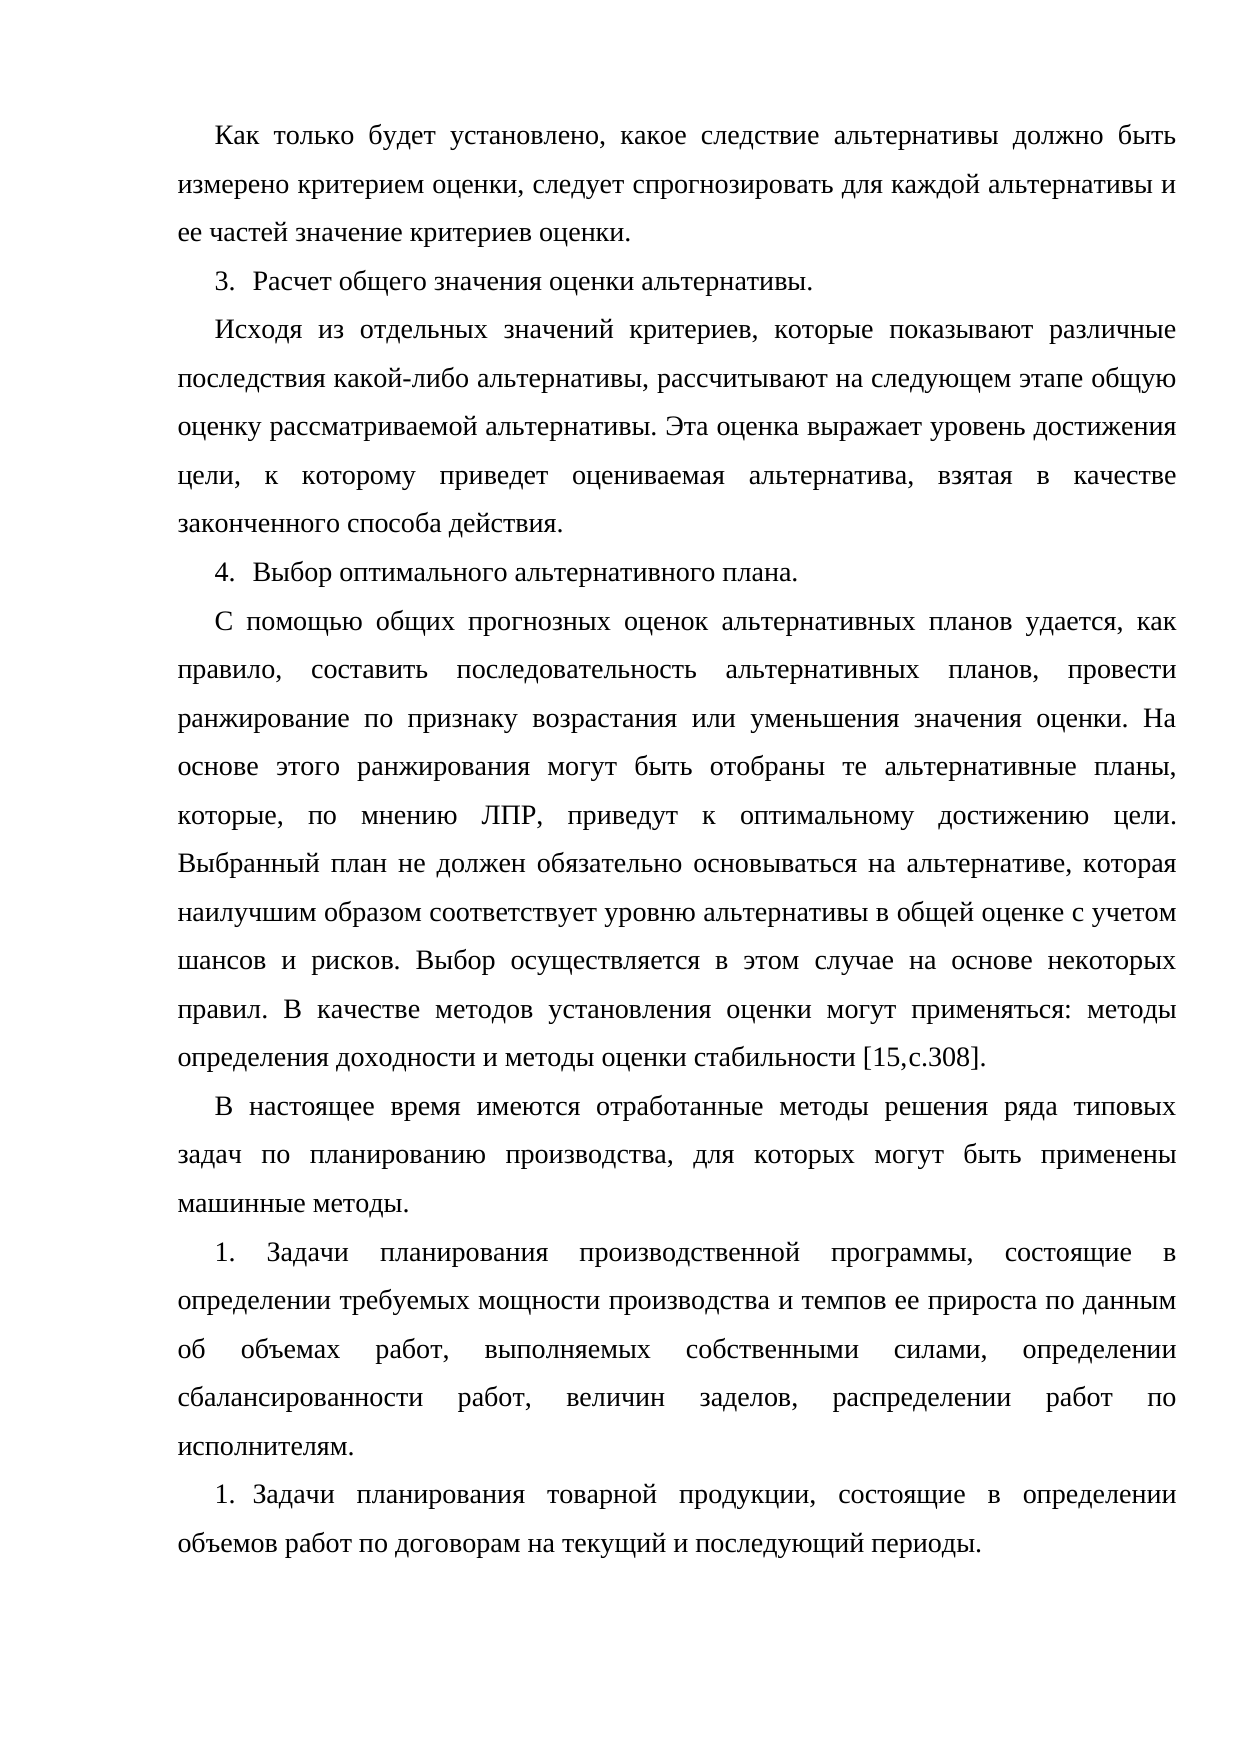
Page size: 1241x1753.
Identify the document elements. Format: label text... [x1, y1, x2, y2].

list Задачи планирования товарной продукции, состоящие в определении объемов работ по договорам на текущий и последующий периоды. [177, 1477, 1178, 1558]
text 1. Задачи планирования производственной программы, состоящие в определении требуемых мощности производства и темпов ее прироста по данным об объемах работ, выполняемых собственными силами, определении сбалансированности работ, величин заделов, распределении работ по исполнителям. [177, 1234, 1178, 1461]
text В настоящее время имеются отработанные методы решения ряда типовых задач по планированию производства, для которых могут быть применены машинные методы. [177, 1089, 1178, 1218]
list Расчет общего значения оценки альтернативы. [177, 264, 1178, 296]
text С помощью общих прогнозных оценок альтернативных планов удается, как правило, составить последовательность альтернативных планов, провести ранжирование по признаку возрастания или уменьшения значения оценки. На основе этого ранжирования могут быть отобраны те альтернативные планы, которые, по мнению ЛПР, приведут к оптимальному достижению цели. Выбранный план не должен обязательно основываться на альтернативе, которая наилучшим образом соответствует уровню альтернативы в общей оценке с учетом шансов и рисков. Выбор осуществляется в этом случае на основе некоторых правил. В качестве методов установления оценки могут применяться: методы определения доходности и методы оценки стабильности [15,c.308]. [177, 603, 1178, 1073]
list Выбор оптимального альтернативного плана. [177, 555, 1178, 587]
text Исходя из отдельных значений критериев, которые показывают различные последствия какой-либо альтернативы, рассчитывают на следующем этапе общую оценку рассматриваемой альтернативы. Эта оценка выражает уровень достижения цели, к которому приведет оцениваемая альтернатива, взятая в качестве законченного способа действия. [177, 312, 1178, 539]
text Как только будет установлено, какое следствие альтернативы должно быть измерено критерием оценки, следует спрогнозировать для каждой альтернативы и ее частей значение критериев оценки. [177, 118, 1178, 248]
